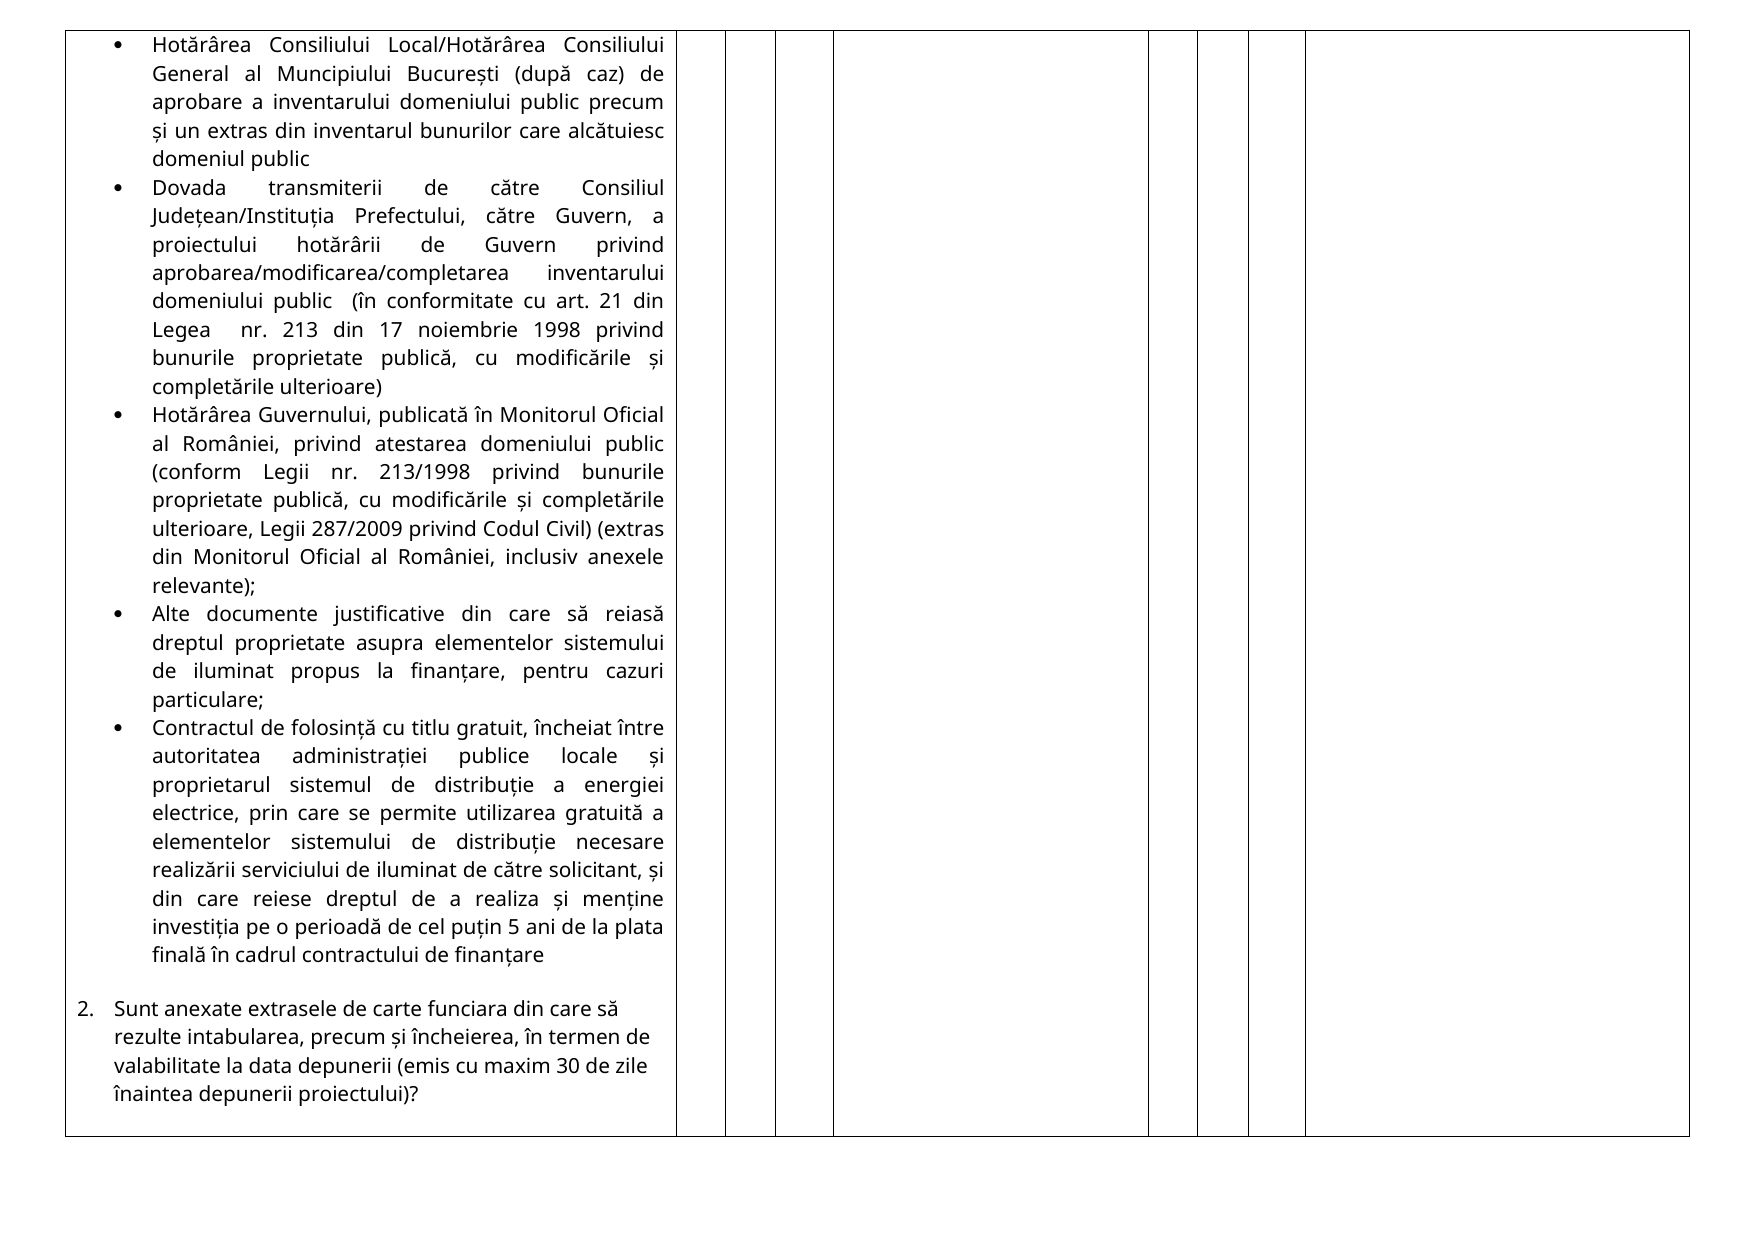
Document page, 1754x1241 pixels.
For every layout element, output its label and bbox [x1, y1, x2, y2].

table_cell [1149, 31, 1197, 1136]
table_cell [1306, 31, 1689, 1136]
table_cell [66, 31, 676, 1136]
table_cell [677, 31, 725, 1136]
table_cell [1249, 31, 1305, 1136]
table_cell [726, 31, 775, 1136]
table_cell [834, 31, 1148, 1136]
table_cell [776, 31, 833, 1136]
table_cell [1198, 31, 1248, 1136]
